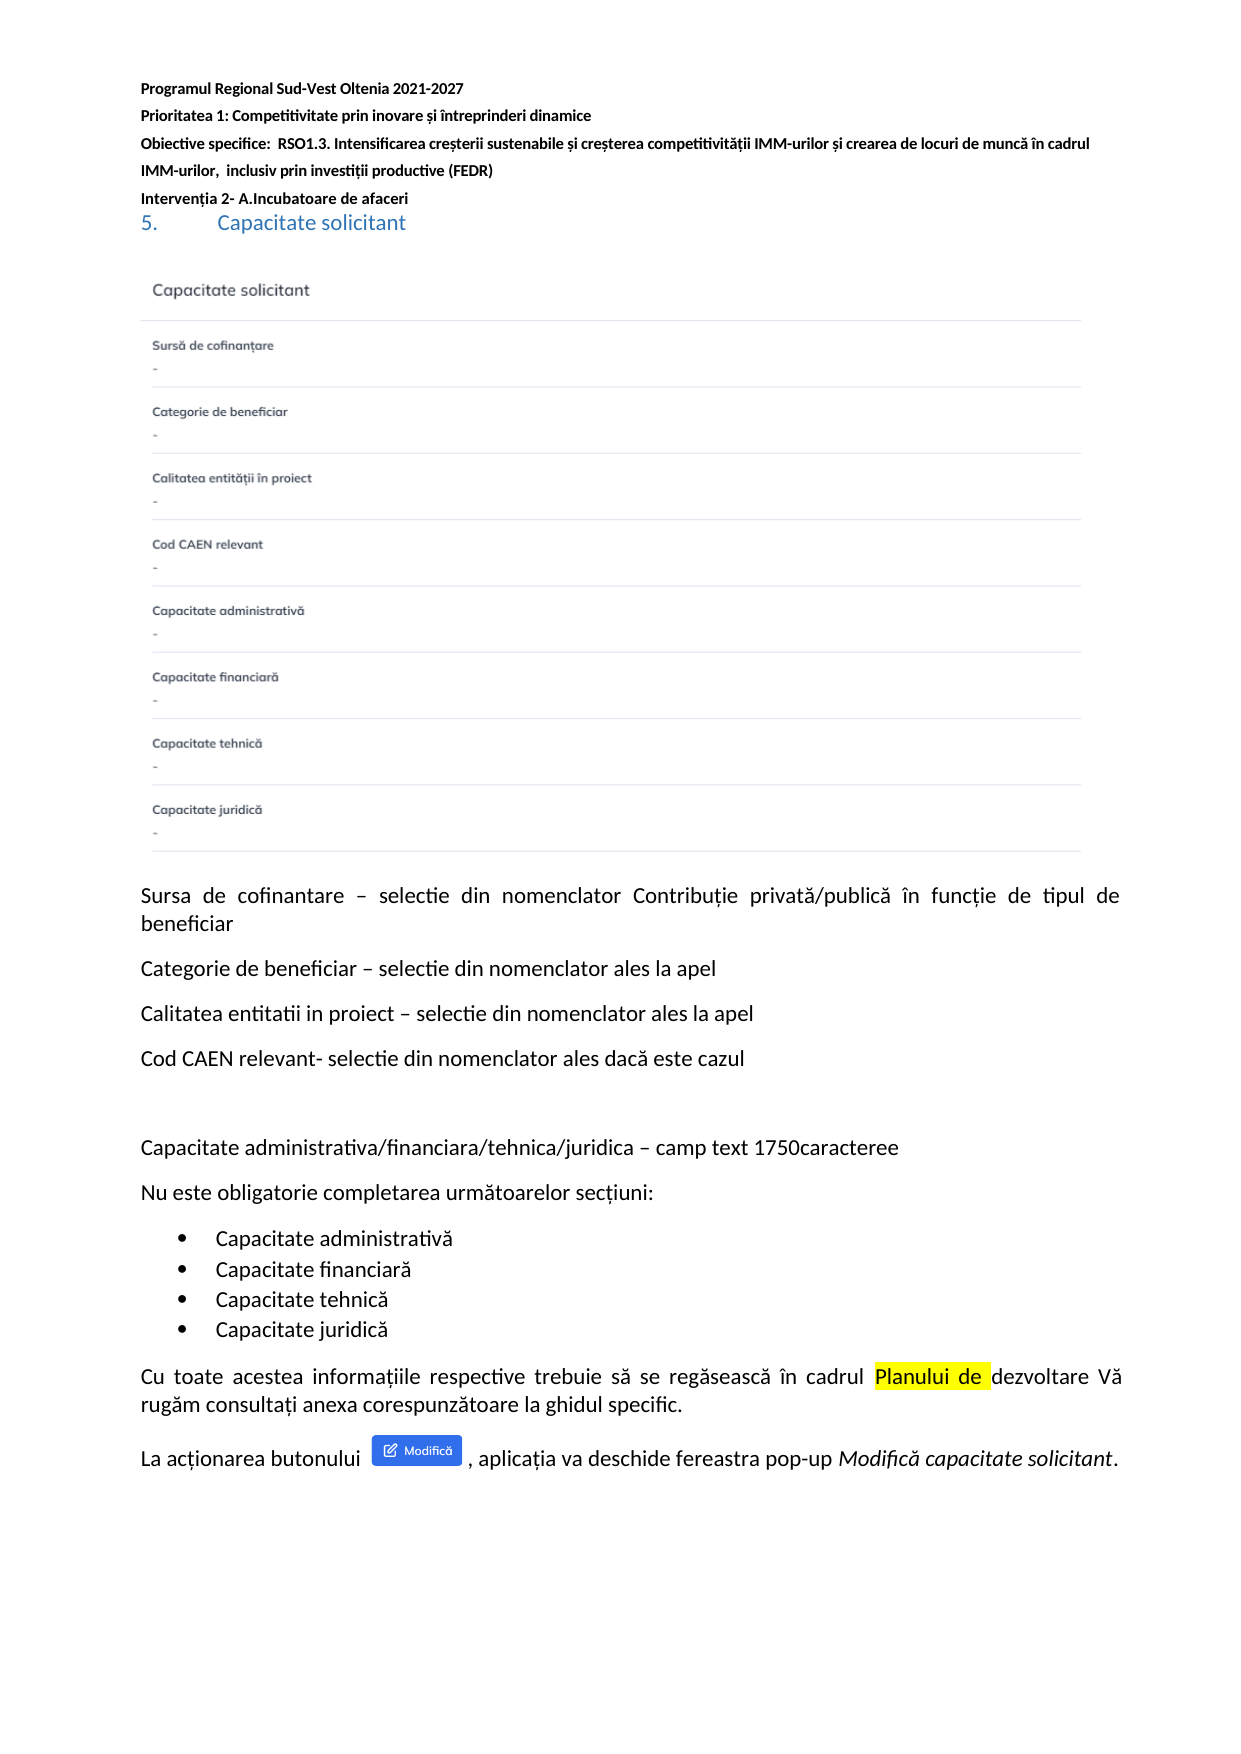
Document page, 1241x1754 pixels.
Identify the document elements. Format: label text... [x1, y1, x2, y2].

list Capacitate administrativă [178, 1224, 1122, 1253]
text Capacitate administrativa/financiara/tehnica/juridica – camp text 1750caracteree [141, 1133, 1122, 1161]
list Capacitate juridică [178, 1315, 1122, 1343]
list La acționarea butonului , aplicația va deschide fereastra pop-up Modifică capacitate solicitant. [141, 1435, 1122, 1472]
subtitle Capacitate solicitant [141, 208, 1122, 236]
picture [140, 261, 1081, 865]
text Sursa de cofinantare – selectie din nomenclator Contribuție privată/publică în funcție de tipul de beneficiar [141, 882, 1122, 938]
text Cod CAEN relevant- selectie din nomenclator ales dacă este cazul [141, 1044, 1122, 1072]
text Categorie de beneficiar – selectie din nomenclator ales la apel [141, 954, 1122, 982]
text Cu toate acestea informațiile respective trebuie să se regăsească în cadrul Planului de dezvoltare Vă rugăm consultați anexa corespunzătoare la ghidul specific. [141, 1362, 1122, 1418]
text Calitatea entitatii in proiect – selectie din nomenclator ales la apel [141, 999, 1122, 1027]
text Nu este obligatorie completarea următoarelor secțiuni: [141, 1178, 1122, 1206]
list Capacitate tehnică [178, 1285, 1122, 1313]
list Capacitate financiară [178, 1255, 1122, 1283]
picture [371, 1434, 463, 1466]
